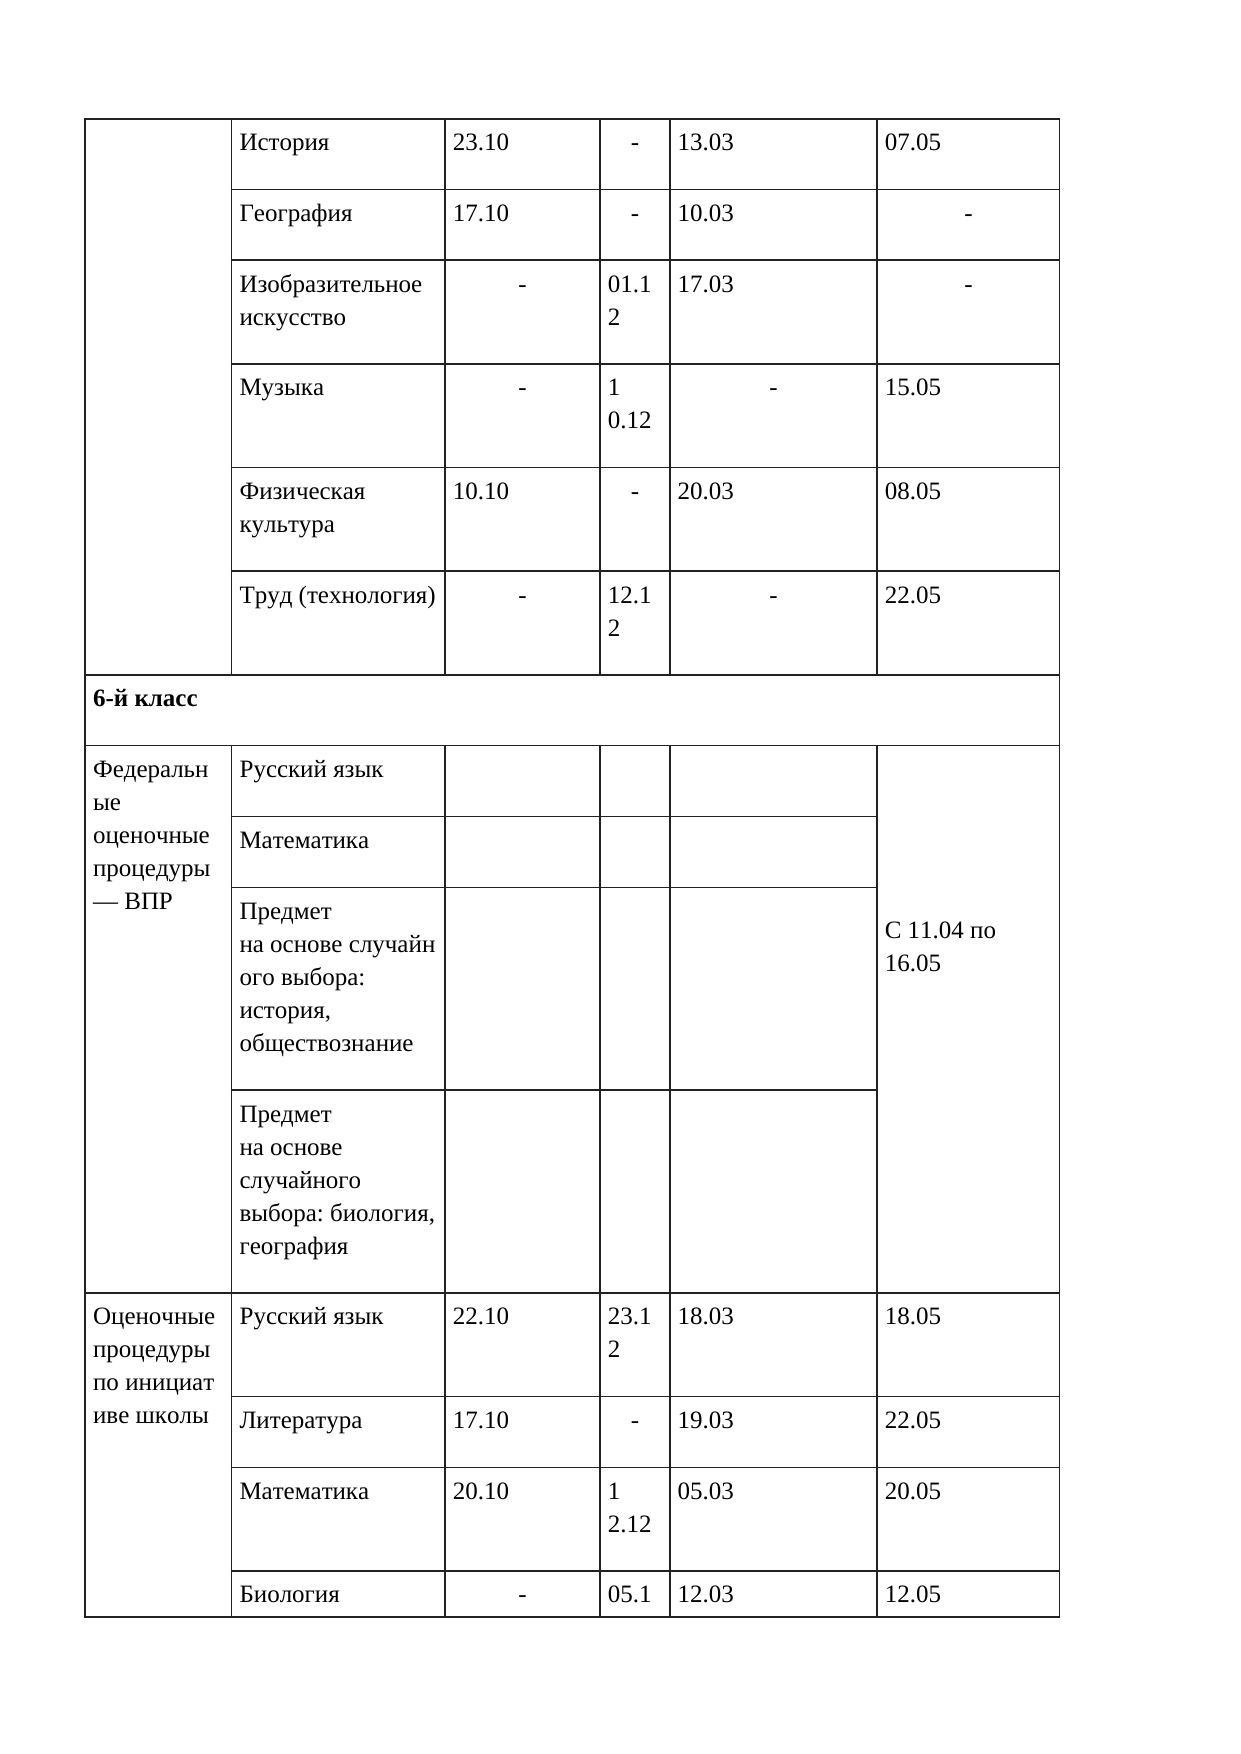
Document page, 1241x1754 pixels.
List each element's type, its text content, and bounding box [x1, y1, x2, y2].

table_cell География [232, 190, 444, 259]
table_cell Предмет на основе случайного выбора: биология, география [232, 1091, 444, 1292]
table_cell Математика [232, 817, 444, 887]
table_cell 20.05 [878, 1468, 1059, 1570]
table_cell 17.10 [446, 190, 599, 259]
table_cell Оценочные процедуры по инициативе школы [86, 1294, 231, 1616]
table_cell [446, 1091, 599, 1292]
table_cell С 11.04 по 16.05 [878, 746, 1059, 1292]
table_cell [601, 817, 669, 887]
table_cell Русский язык [232, 746, 444, 816]
table_cell Федеральные оценочные процедуры — ВПР [86, 746, 231, 1292]
table_cell 01.12 [601, 261, 669, 363]
table_cell 23.12 [601, 1294, 669, 1396]
table_cell 20.03 [671, 468, 876, 570]
table_cell - [601, 120, 669, 189]
table_cell Русский язык [232, 1294, 444, 1396]
table_cell 18.03 [671, 1294, 876, 1396]
table_cell [446, 888, 599, 1089]
table_cell 05.03 [671, 1468, 876, 1570]
table_cell - [601, 1397, 669, 1466]
table_cell 22.05 [878, 572, 1059, 674]
table_cell 12.03 [671, 1572, 876, 1616]
table_cell Математика [232, 1468, 444, 1570]
table_cell 22.10 [446, 1294, 599, 1396]
table_cell [601, 1091, 669, 1292]
table_cell 19.03 [671, 1397, 876, 1466]
table_cell - [446, 365, 599, 467]
table_cell - [446, 261, 599, 363]
table_cell Предмет на основе случайного выбора: история, обществознание [232, 888, 444, 1089]
table_cell 07.05 [878, 120, 1059, 189]
table_cell 23.10 [446, 120, 599, 189]
table_cell 05.12 [601, 1572, 669, 1616]
table_cell 18.05 [878, 1294, 1059, 1396]
table_cell 10.12 [601, 365, 669, 467]
table_cell - [671, 572, 876, 674]
table_cell - [446, 1572, 599, 1616]
table_cell 17.03 [671, 261, 876, 363]
table_cell 15.05 [878, 365, 1059, 467]
table_cell [671, 888, 876, 1089]
table_cell Изобразительное искусство [232, 261, 444, 363]
table_cell 6-й класс [86, 676, 1059, 744]
table_cell [671, 1091, 876, 1292]
table_cell 17.10 [446, 1397, 599, 1466]
table_cell Биология [232, 1572, 444, 1616]
table_cell Труд (технология) [232, 572, 444, 674]
table_cell 10.10 [446, 468, 599, 570]
table_cell 13.03 [671, 120, 876, 189]
table_cell История [232, 120, 444, 189]
table_cell 08.05 [878, 468, 1059, 570]
table_cell [671, 746, 876, 816]
table_cell [671, 817, 876, 887]
table_cell [446, 817, 599, 887]
table_cell Музыка [232, 365, 444, 467]
table_cell 20.10 [446, 1468, 599, 1570]
table_cell 22.05 [878, 1397, 1059, 1466]
table_cell 10.03 [671, 190, 876, 259]
table_cell Физическая культура [232, 468, 444, 570]
table_cell - [878, 190, 1059, 259]
table_cell - [601, 190, 669, 259]
table_cell [601, 746, 669, 816]
table_cell 12.12 [601, 1468, 669, 1570]
table_cell - [671, 365, 876, 467]
table_cell 12.05 [878, 1572, 1059, 1616]
table_cell [446, 746, 599, 816]
table_cell Литература [232, 1397, 444, 1466]
table_cell - [601, 468, 669, 570]
table_cell [601, 888, 669, 1089]
table_cell - [446, 572, 599, 674]
table_cell 12.12 [601, 572, 669, 674]
table_cell - [878, 261, 1059, 363]
